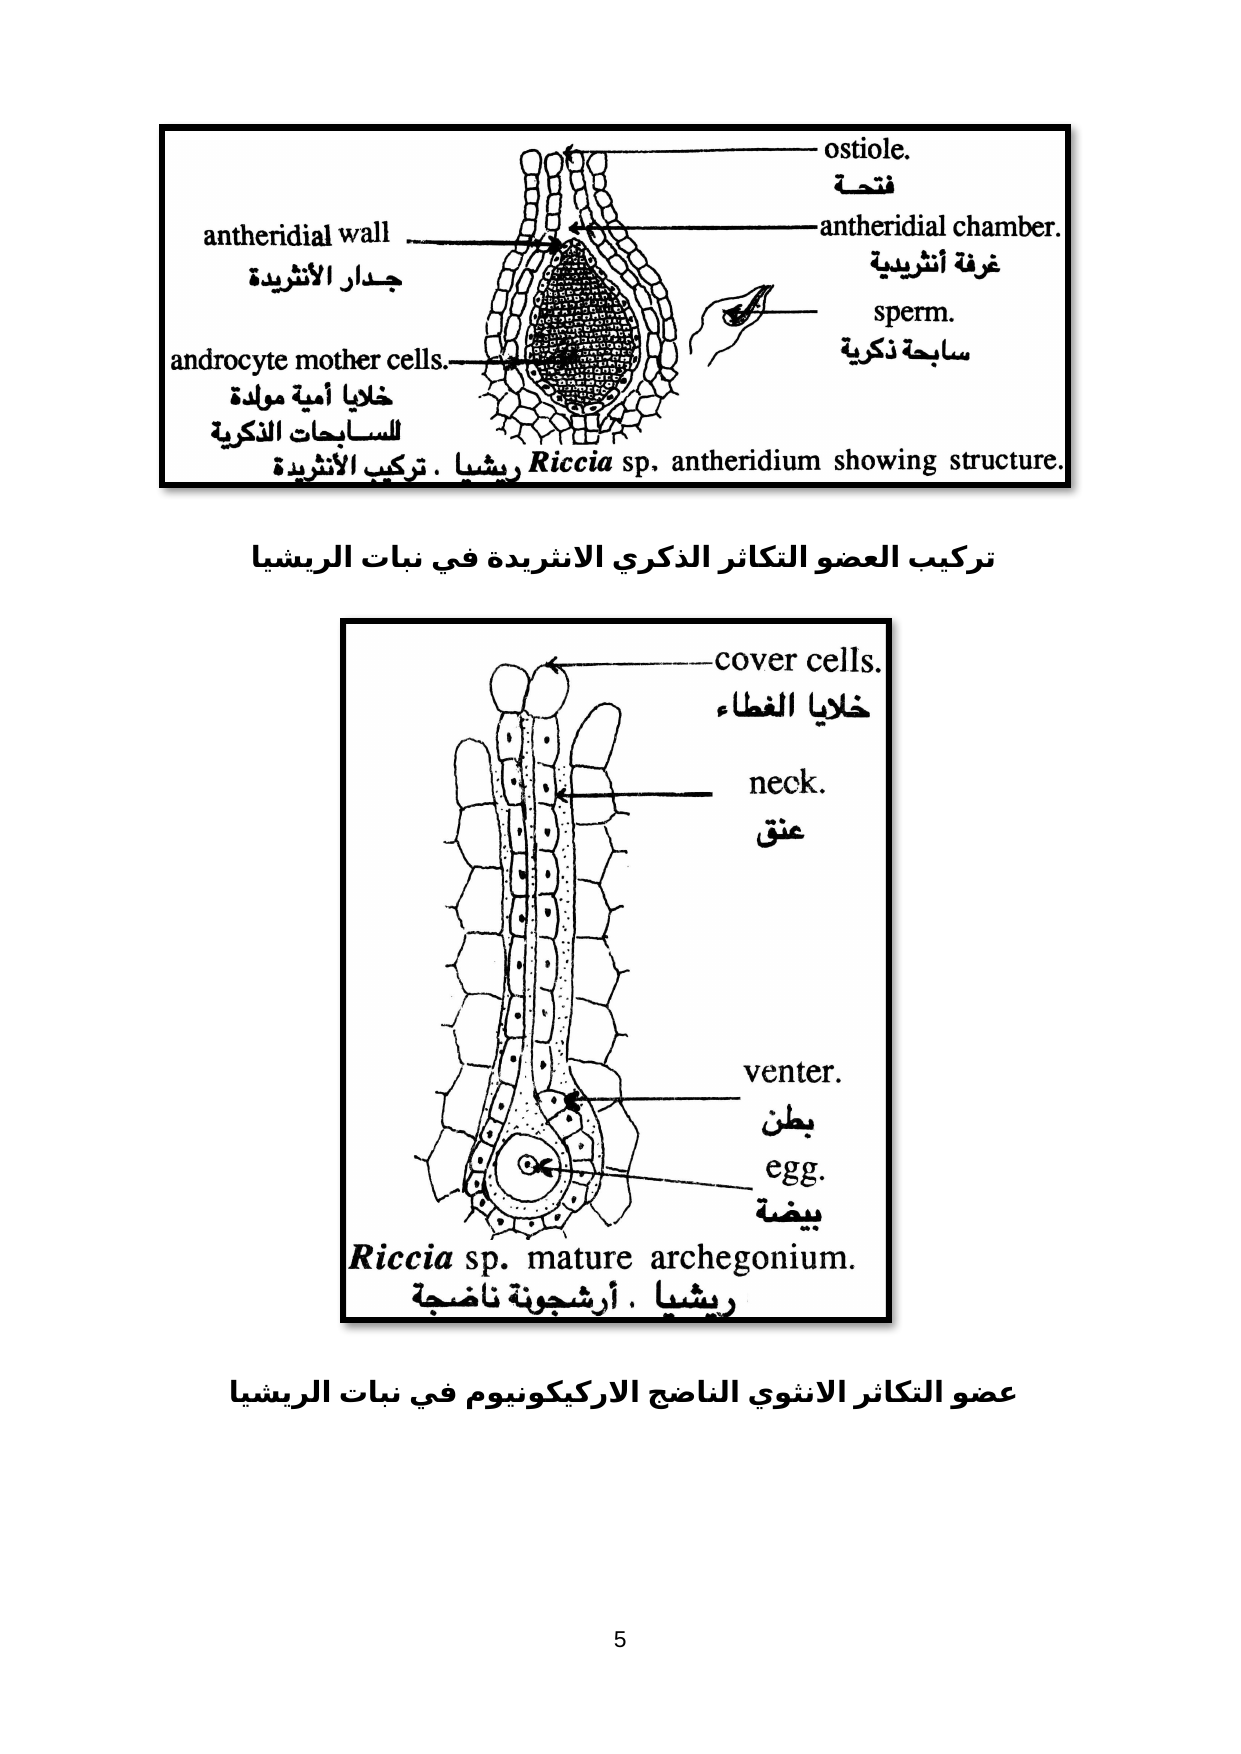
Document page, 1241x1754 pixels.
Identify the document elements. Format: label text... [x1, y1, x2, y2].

text عضو التكاثر الانثوي الناضج الاركيكونيوم في نبات الريشيا [148, 1375, 1092, 1408]
text تركيب العضو التكاثر الذكري الانثريدة في نبات الريشيا [148, 541, 1092, 574]
picture [165, 131, 1065, 482]
picture [346, 624, 886, 1317]
